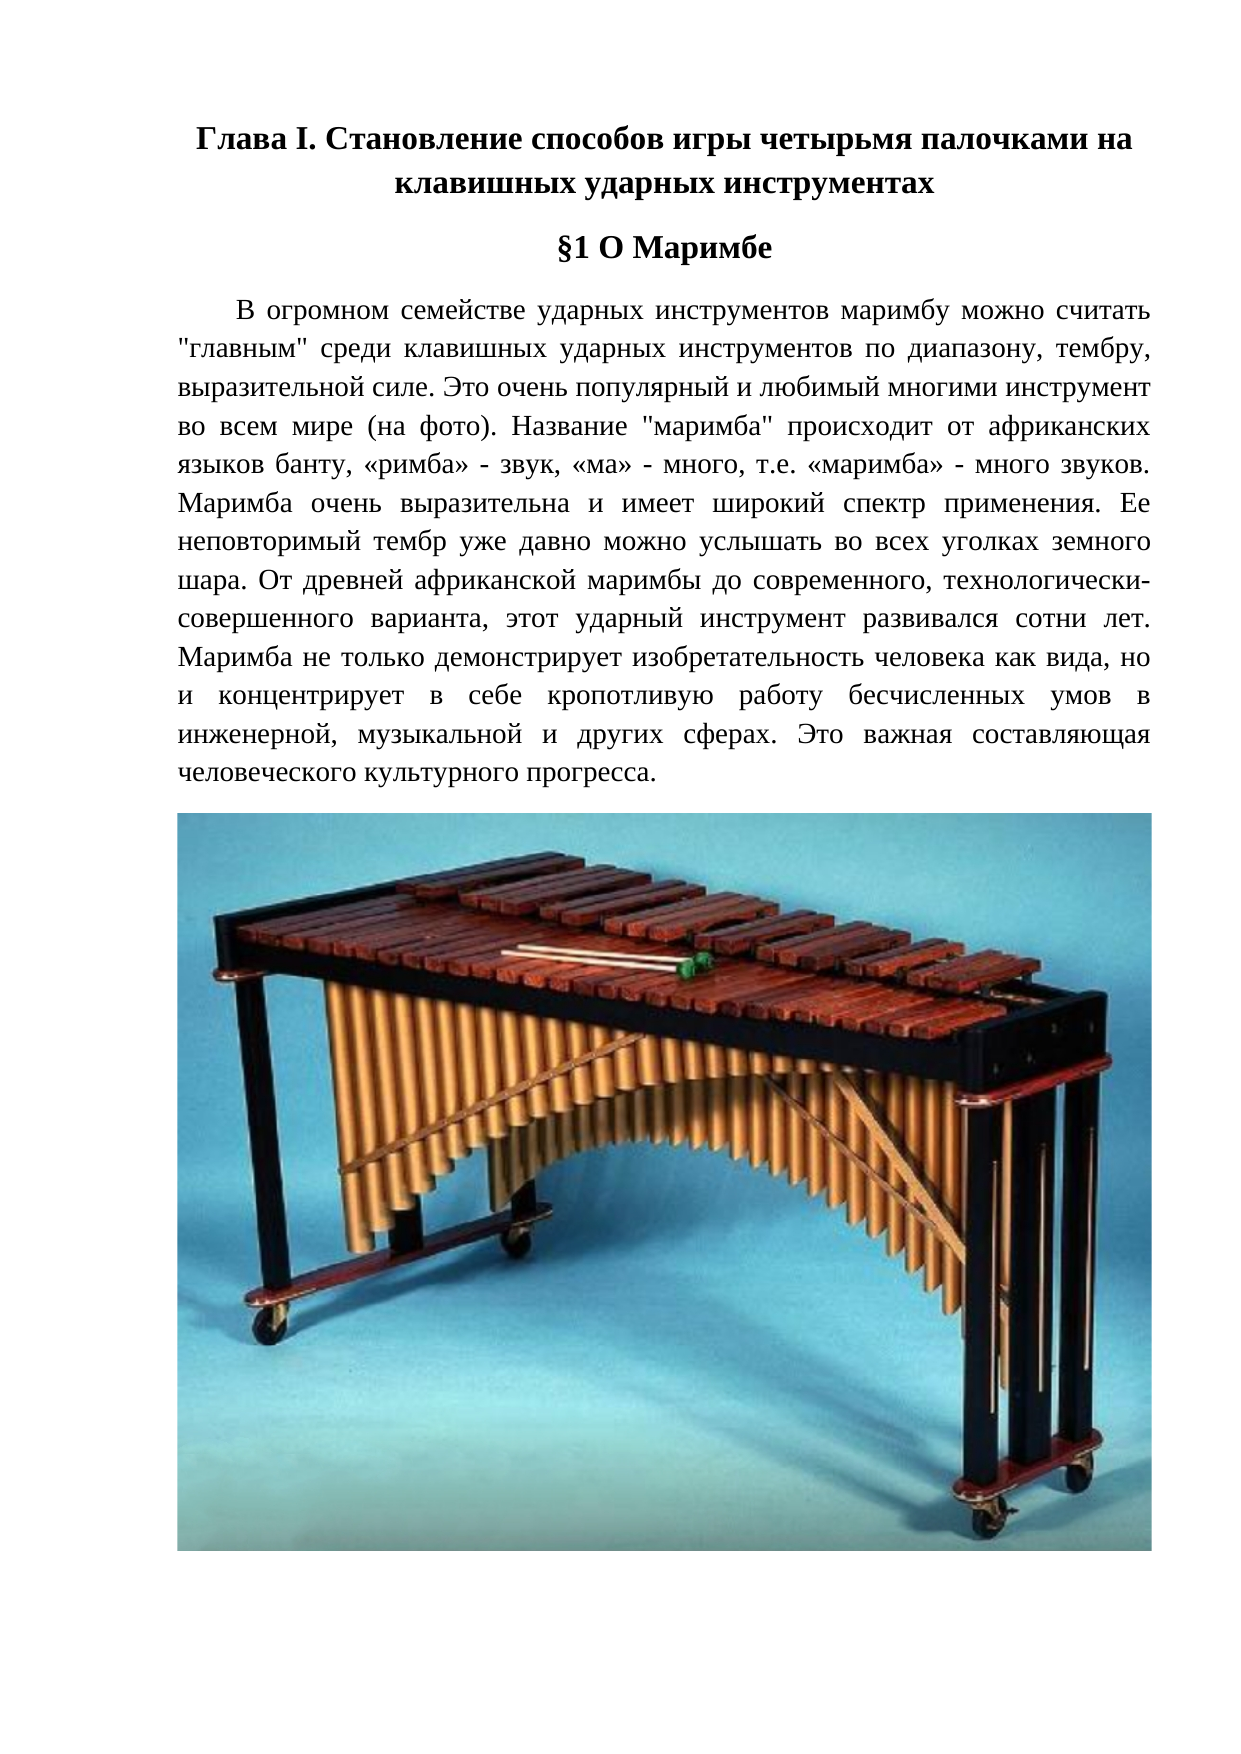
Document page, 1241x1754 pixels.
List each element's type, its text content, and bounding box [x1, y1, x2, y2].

text В огромном семействе ударных инструментов маримбу можно считать "главным" среди клавишных ударных инструментов по диапазону, тембру, выразительной силе. Это очень популярный и любимый многими инструмент во всем мире (на фото). Название "маримба" происходит от африканских языков банту, «римба» - звук, «ма» - много, т.е. «маримба» - много звуков. Маримба очень выразительна и имеет широкий спектр применения. Ее неповторимый тембр уже давно можно услышать во всех уголках земного шара. От древней африканской маримбы до современного, технологически-совершенного варианта, этот ударный инструмент развивался сотни лет. Маримба не только демонстрирует изобретательность человека как вида, но и концентрирует в себе кропотливую работу бесчисленных умов в инженерной, музыкальной и других сферах. Это важная составляющая человеческого культурного прогресса. [177, 292, 1152, 788]
picture [177, 813, 1152, 1551]
text §1 О Маримбе [177, 227, 1152, 265]
text Глава I. Становление способов игры четырьмя палочками на клавишных ударных инструментах [177, 118, 1152, 201]
